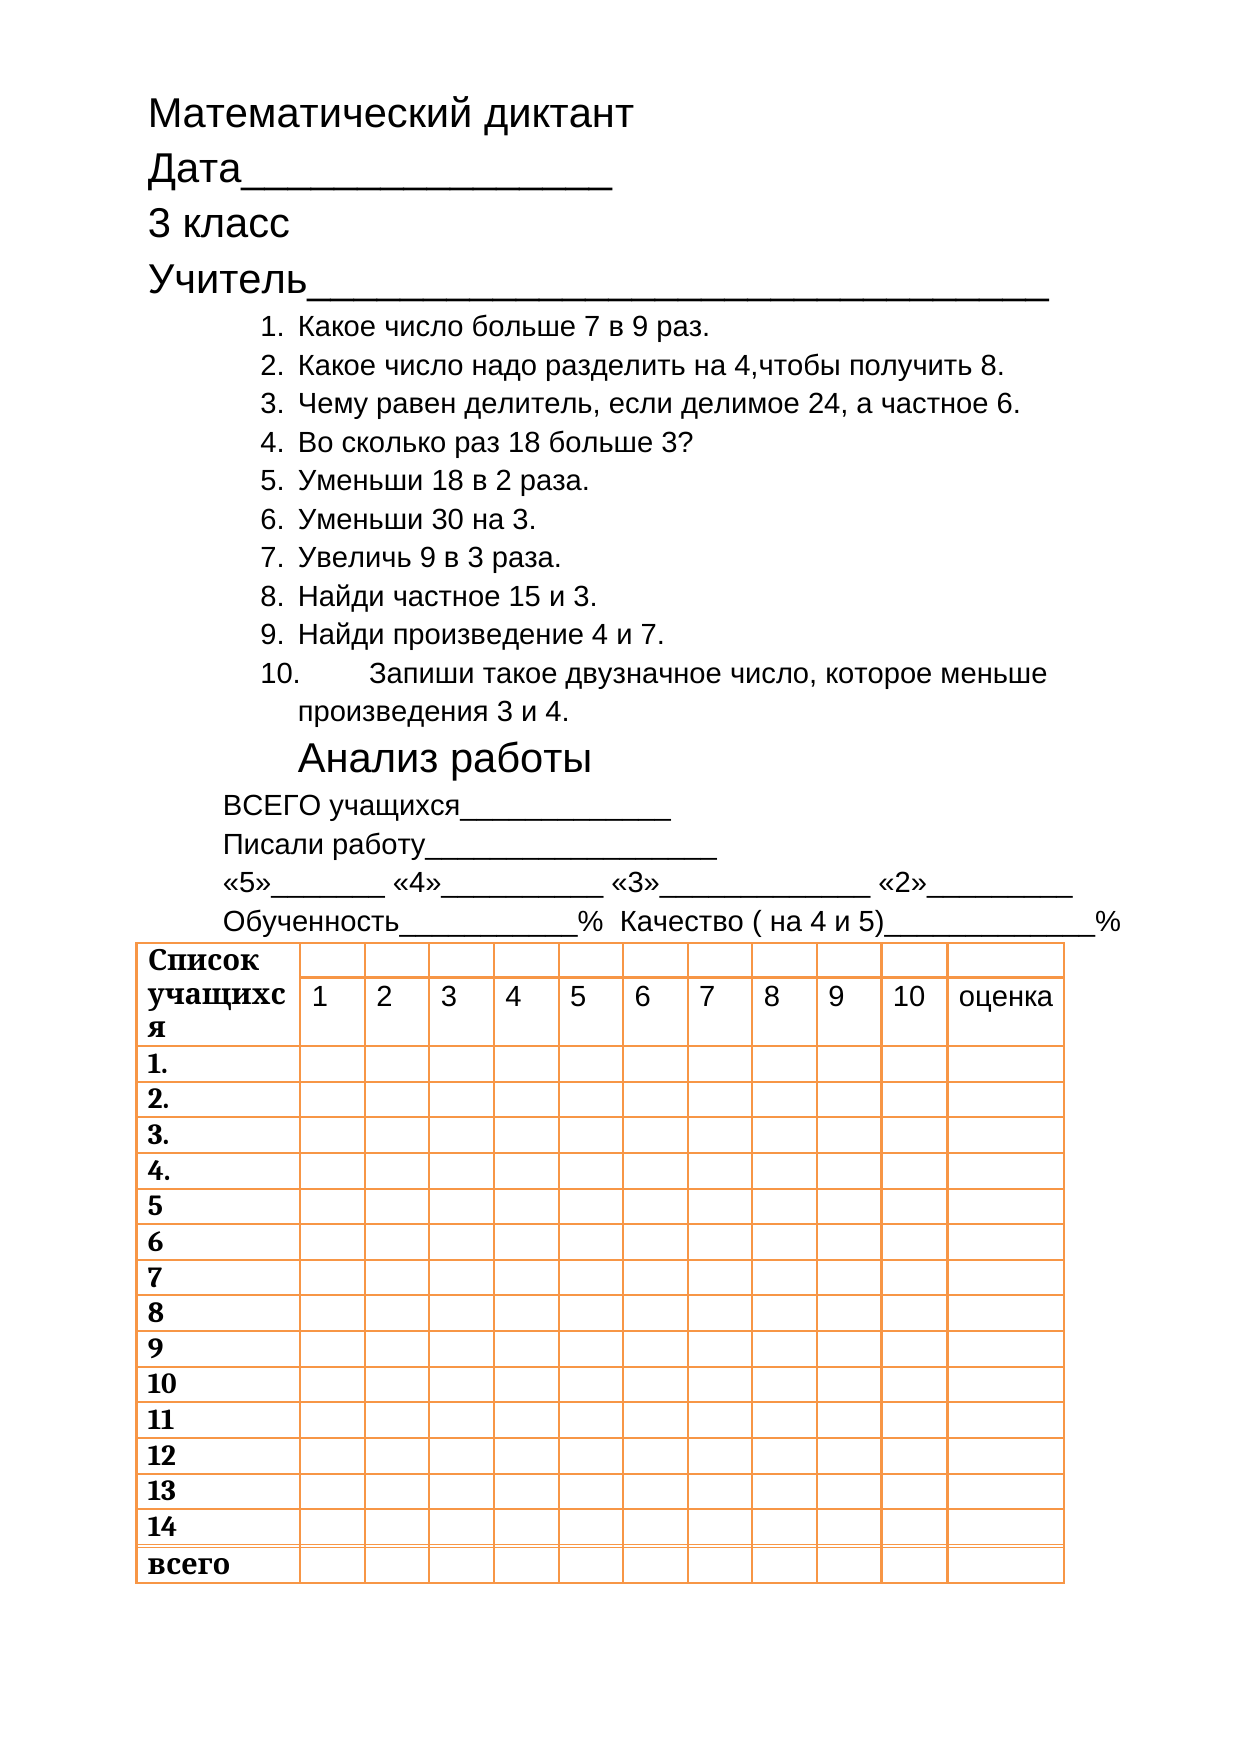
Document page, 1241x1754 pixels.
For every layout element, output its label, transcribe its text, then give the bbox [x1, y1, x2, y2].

table_cell 3. [138, 1118, 299, 1152]
list Обученность___________% Качество ( на 4 и 5)_____________% [223, 904, 1152, 937]
table_cell 4. [138, 1154, 299, 1187]
table_cell [301, 1261, 364, 1294]
table_cell [495, 1548, 558, 1582]
table_cell [495, 1154, 558, 1187]
table_cell [301, 1047, 364, 1081]
table_cell [495, 1475, 558, 1508]
table_cell [689, 1368, 751, 1401]
table_cell [560, 1083, 622, 1116]
table_cell [949, 1475, 1063, 1508]
table_cell [430, 1332, 493, 1366]
table_cell [949, 1439, 1063, 1472]
list Писали работу__________________ [223, 827, 1152, 860]
table_cell [818, 1439, 880, 1472]
table_cell 3 [430, 979, 493, 1045]
table_cell [624, 1261, 687, 1294]
table_cell [689, 1154, 751, 1187]
table_cell [689, 1439, 751, 1472]
table_cell [495, 1047, 558, 1081]
table_cell [949, 1190, 1063, 1223]
table_cell [495, 1083, 558, 1116]
table_cell [301, 1439, 364, 1472]
table_cell [301, 1548, 364, 1582]
table_cell [689, 1083, 751, 1116]
table_cell [430, 1439, 493, 1472]
table_cell [301, 1332, 364, 1366]
text Математический диктант [148, 89, 1152, 137]
list Какое число больше 7 в 9 раз. [260, 309, 1152, 343]
table_cell [753, 1225, 816, 1259]
table_cell [949, 1118, 1063, 1152]
table_cell [753, 1403, 816, 1437]
table_cell [753, 1261, 816, 1294]
table_cell 2 [366, 979, 428, 1045]
table_cell [366, 1154, 428, 1187]
table_cell [753, 1047, 816, 1081]
table_cell [624, 1368, 687, 1401]
table_cell [560, 1118, 622, 1152]
table_cell [883, 1439, 946, 1472]
table_cell [753, 1118, 816, 1152]
table_cell [949, 1548, 1063, 1582]
table_cell [689, 1118, 751, 1152]
table_cell [949, 1332, 1063, 1366]
table_cell [624, 1439, 687, 1472]
table_cell [753, 1510, 816, 1544]
table_cell [366, 1332, 428, 1366]
table_cell [689, 1403, 751, 1437]
table_cell 8 [753, 979, 816, 1045]
table_cell [753, 1083, 816, 1116]
table_cell [753, 1154, 816, 1187]
table_cell [560, 1439, 622, 1472]
table_cell [949, 1403, 1063, 1437]
table_cell [949, 1225, 1063, 1259]
table_cell [430, 1368, 493, 1401]
table_cell [753, 1368, 816, 1401]
table_cell 8 [138, 1296, 299, 1330]
table_cell всего [138, 1548, 299, 1582]
table_cell [430, 1154, 493, 1187]
table_cell [883, 1403, 946, 1437]
table_cell [366, 1548, 428, 1582]
table_cell [883, 1296, 946, 1330]
table_cell [366, 1261, 428, 1294]
table_cell [624, 1475, 687, 1508]
table_cell [560, 1154, 622, 1187]
table_cell [366, 1296, 428, 1330]
table_cell [624, 1403, 687, 1437]
table_cell [883, 1548, 946, 1582]
table_cell [495, 1225, 558, 1259]
table_cell [560, 1261, 622, 1294]
table_cell 9 [138, 1332, 299, 1366]
table_cell [883, 1083, 946, 1116]
table_cell 10 [138, 1368, 299, 1401]
table_cell [818, 1548, 880, 1582]
table_cell [495, 1261, 558, 1294]
table_cell [560, 1047, 622, 1081]
text Учитель________________________________ [148, 254, 1152, 302]
table_cell 4 [495, 979, 558, 1045]
table_cell 2. [138, 1083, 299, 1116]
table_cell [689, 1047, 751, 1081]
table_cell [949, 1296, 1063, 1330]
table_cell [430, 1548, 493, 1582]
table_cell 12 [138, 1439, 299, 1472]
table_cell [560, 1403, 622, 1437]
table_cell [366, 1510, 428, 1544]
table_cell [560, 1475, 622, 1508]
table_cell [430, 1510, 493, 1544]
list ВСЕГО учащихся_____________ [223, 788, 1152, 822]
table_cell 10 [883, 979, 946, 1045]
table_cell [818, 1154, 880, 1187]
table_cell [560, 1368, 622, 1401]
table_cell [689, 1261, 751, 1294]
table_cell [495, 1296, 558, 1330]
table_cell 7 [689, 979, 751, 1045]
table_cell [753, 1190, 816, 1223]
table_cell [883, 1154, 946, 1187]
table_cell [949, 1510, 1063, 1544]
table_cell 5 [560, 979, 622, 1045]
table_cell [366, 1403, 428, 1437]
table_cell [430, 1296, 493, 1330]
table_cell [301, 1510, 364, 1544]
table_cell [366, 1439, 428, 1472]
list Анализ работы [298, 733, 1152, 781]
table_cell [301, 1154, 364, 1187]
list Во сколько раз 18 больше 3? [260, 425, 1152, 458]
table_cell [883, 1190, 946, 1223]
table_cell [366, 1225, 428, 1259]
table_cell [624, 1548, 687, 1582]
table_cell [818, 1403, 880, 1437]
table_cell 1 [301, 979, 364, 1045]
list Запиши такое двузначное число, которое меньше произведения 3 и 4. [260, 656, 1152, 728]
table_cell [624, 1225, 687, 1259]
table_cell [366, 1118, 428, 1152]
table_cell [883, 1261, 946, 1294]
table_cell [430, 1403, 493, 1437]
table_cell [818, 1475, 880, 1508]
table_cell [301, 1403, 364, 1437]
table_cell [883, 1368, 946, 1401]
table_cell [495, 1368, 558, 1401]
table_cell [560, 1510, 622, 1544]
table_cell [689, 1190, 751, 1223]
table_cell [430, 1083, 493, 1116]
table_cell [366, 1475, 428, 1508]
table_cell [560, 1296, 622, 1330]
table_cell 14 [138, 1510, 299, 1544]
table_cell [366, 1368, 428, 1401]
list «5»_______ «4»__________ «3»_____________ «2»_________ [223, 865, 1152, 899]
table_cell [430, 1475, 493, 1508]
table_cell [624, 1047, 687, 1081]
table_cell [366, 1047, 428, 1081]
table_cell 1. [138, 1047, 299, 1081]
table_cell [883, 1510, 946, 1544]
table_cell [560, 1190, 622, 1223]
list Уменьши 30 на 3. [260, 502, 1152, 535]
table_cell [301, 1296, 364, 1330]
table_cell [301, 1190, 364, 1223]
table_cell 6 [138, 1225, 299, 1259]
list Найди частное 15 и 3. [260, 579, 1152, 612]
table_cell 13 [138, 1475, 299, 1508]
table_cell [301, 1118, 364, 1152]
table_cell [366, 1190, 428, 1223]
table_cell 11 [138, 1403, 299, 1437]
table_cell [883, 1047, 946, 1081]
table_cell оценка [949, 979, 1063, 1045]
table_cell [495, 1403, 558, 1437]
table_cell [689, 1296, 751, 1330]
table_cell [495, 1332, 558, 1366]
list Какое число надо разделить на 4,чтобы получить 8. [260, 348, 1152, 381]
table_cell [624, 1190, 687, 1223]
table_cell [883, 1475, 946, 1508]
list Увеличь 9 в 3 раза. [260, 540, 1152, 574]
table_cell [818, 1047, 880, 1081]
table_cell [818, 1190, 880, 1223]
table_cell [818, 1510, 880, 1544]
table_cell [818, 1332, 880, 1366]
table_cell [301, 1475, 364, 1508]
table_cell [818, 1083, 880, 1116]
table_cell [818, 1118, 880, 1152]
table_cell [624, 1332, 687, 1366]
table_cell [624, 1118, 687, 1152]
text Дата________________ [148, 144, 1152, 192]
table_cell [949, 1261, 1063, 1294]
table_cell 7 [138, 1261, 299, 1294]
table_cell [624, 1154, 687, 1187]
table_cell [818, 1225, 880, 1259]
table_cell [301, 1225, 364, 1259]
table_cell [495, 1439, 558, 1472]
table_cell [949, 1047, 1063, 1081]
table_cell [753, 1475, 816, 1508]
table_cell [430, 1261, 493, 1294]
table_cell [301, 1368, 364, 1401]
table_cell [949, 1368, 1063, 1401]
table_cell [753, 1296, 816, 1330]
list Чему равен делитель, если делимое 24, а частное 6. [260, 386, 1152, 420]
table_cell [495, 1118, 558, 1152]
table_cell [753, 1439, 816, 1472]
table_cell [624, 1083, 687, 1116]
table_cell 9 [818, 979, 880, 1045]
table_cell [560, 1225, 622, 1259]
list Уменьши 18 в 2 раза. [260, 463, 1152, 497]
table_cell [689, 1475, 751, 1508]
table_cell [689, 1548, 751, 1582]
table_cell [883, 1332, 946, 1366]
table_cell [624, 1296, 687, 1330]
table_cell 6 [624, 979, 687, 1045]
table_cell [818, 1261, 880, 1294]
table_cell [560, 1332, 622, 1366]
table_cell [430, 1118, 493, 1152]
table_cell [818, 1368, 880, 1401]
table_cell [495, 1190, 558, 1223]
table_cell [818, 1296, 880, 1330]
table_cell [753, 1332, 816, 1366]
table_cell [949, 1154, 1063, 1187]
table_cell [495, 1510, 558, 1544]
table_cell [883, 1225, 946, 1259]
table_cell [430, 1047, 493, 1081]
table_cell [301, 1083, 364, 1116]
table_cell 5 [138, 1190, 299, 1223]
table_cell [689, 1332, 751, 1366]
table_cell [366, 1083, 428, 1116]
text 3 класс [148, 199, 1152, 247]
table_cell [624, 1510, 687, 1544]
table_cell [430, 1225, 493, 1259]
table_cell [689, 1510, 751, 1544]
list Найди произведение 4 и 7. [260, 617, 1152, 651]
table_cell [949, 1083, 1063, 1116]
table_cell [689, 1225, 751, 1259]
table_cell [560, 1548, 622, 1582]
table_cell [883, 1118, 946, 1152]
table_cell [753, 1548, 816, 1582]
table_header Список учащихся [138, 944, 299, 1045]
table_cell [430, 1190, 493, 1223]
